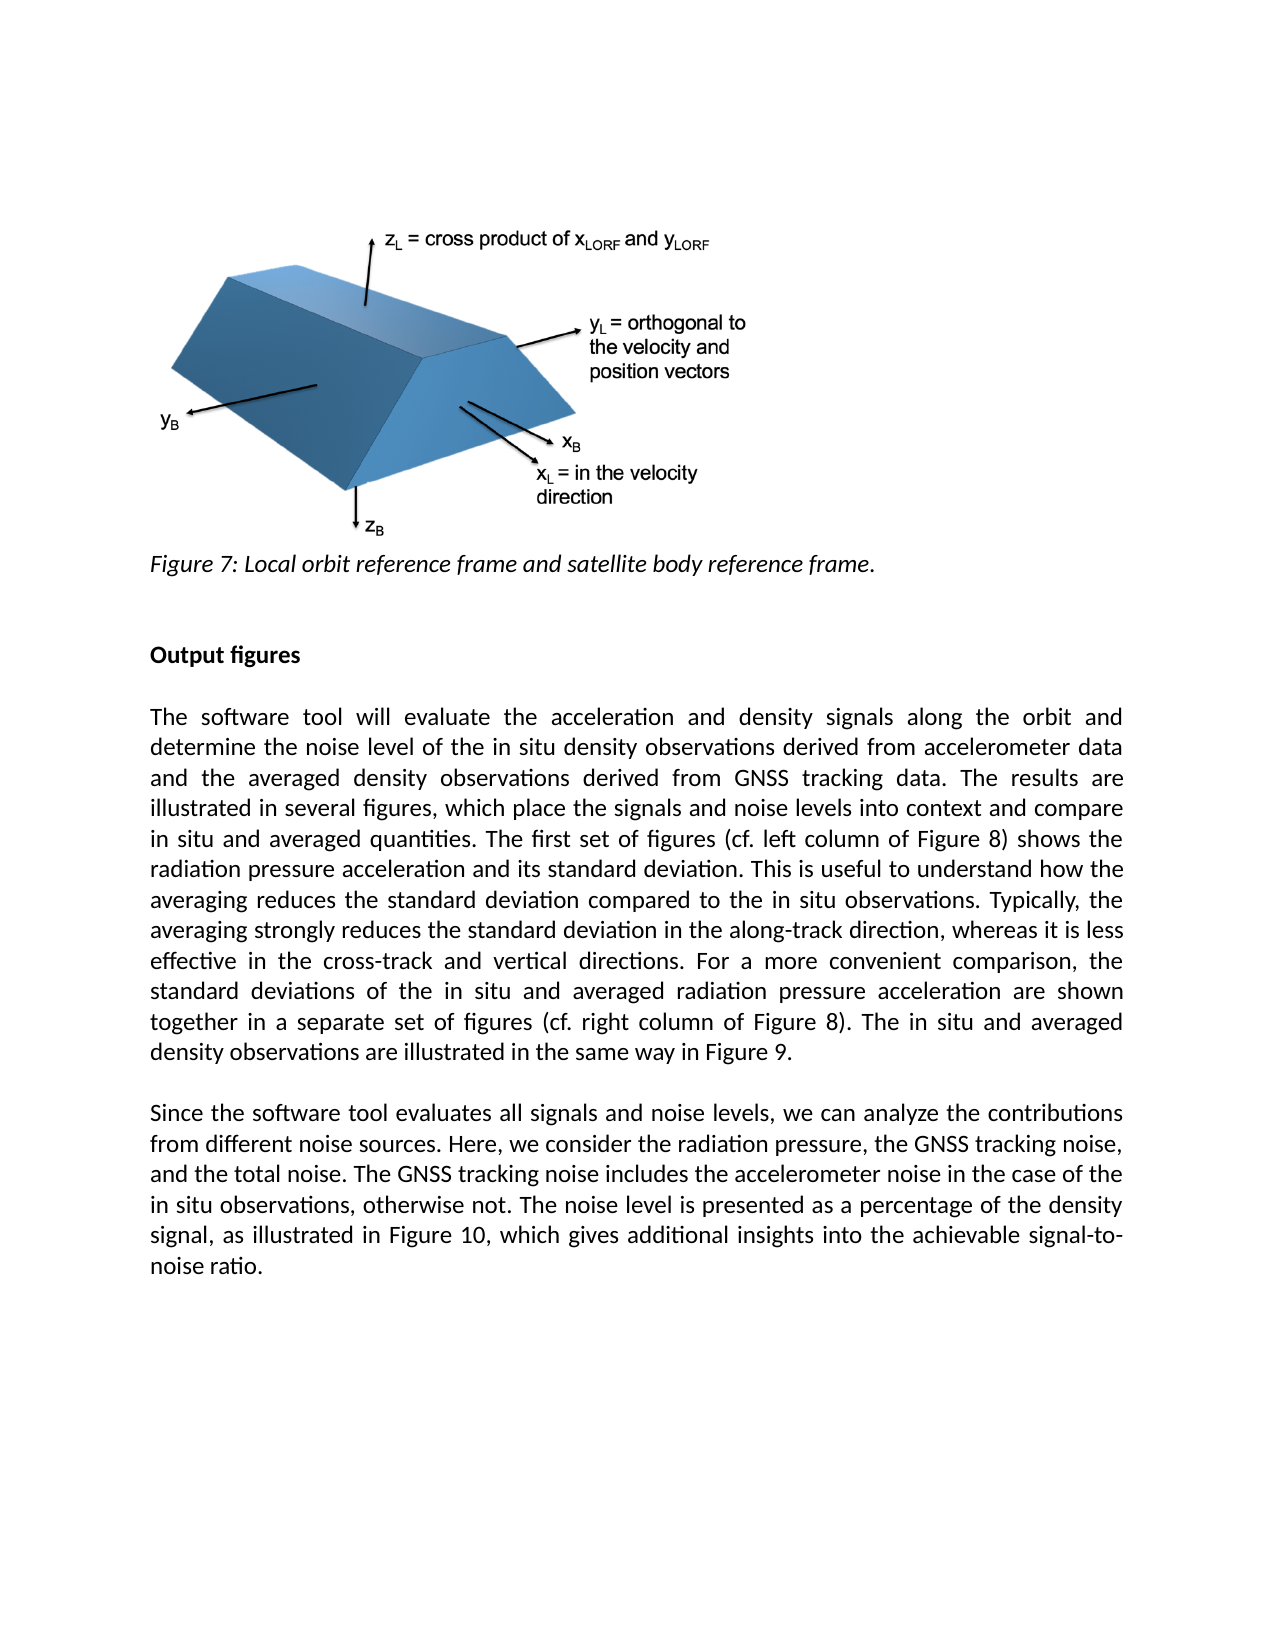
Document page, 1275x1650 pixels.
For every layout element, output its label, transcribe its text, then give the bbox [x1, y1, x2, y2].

text Since the software tool evaluates all signals and noise levels, we can analyze the contributions from different noise sources. Here, we consider the radiation pressure, the GNSS tracking noise, and the total noise. The GNSS tracking noise includes the accelerometer noise in the case of the in situ observations, otherwise not. The noise level is presented as a percentage of the density signal, as illustrated in Figure 10, which gives additional insights into the achievable signal-to-noise ratio. [150, 1097, 1125, 1281]
text Figure 7: Local orbit reference frame and satellite body reference frame. [150, 548, 1125, 578]
picture [150, 211, 749, 548]
text The software tool will evaluate the acceleration and density signals along the orbit and determine the noise level of the in situ density observations derived from accelerometer data and the averaged density observations derived from GNSS tracking data. The results are illustrated in several figures, which place the signals and noise levels into context and compare in situ and averaged quantities. The first set of figures (cf. left column of Figure 8) shows the radiation pressure acceleration and its standard deviation. This is useful to understand how the averaging reduces the standard deviation compared to the in situ observations. Typically, the averaging strongly reduces the standard deviation in the along-track direction, whereas it is less effective in the cross-track and vertical directions. For a more convenient comparison, the standard deviations of the in situ and averaged radiation pressure acceleration are shown together in a separate set of figures (cf. right column of Figure 8). The in situ and averaged density observations are illustrated in the same way in Figure 9. [150, 701, 1125, 1067]
text Output figures [150, 639, 1125, 670]
